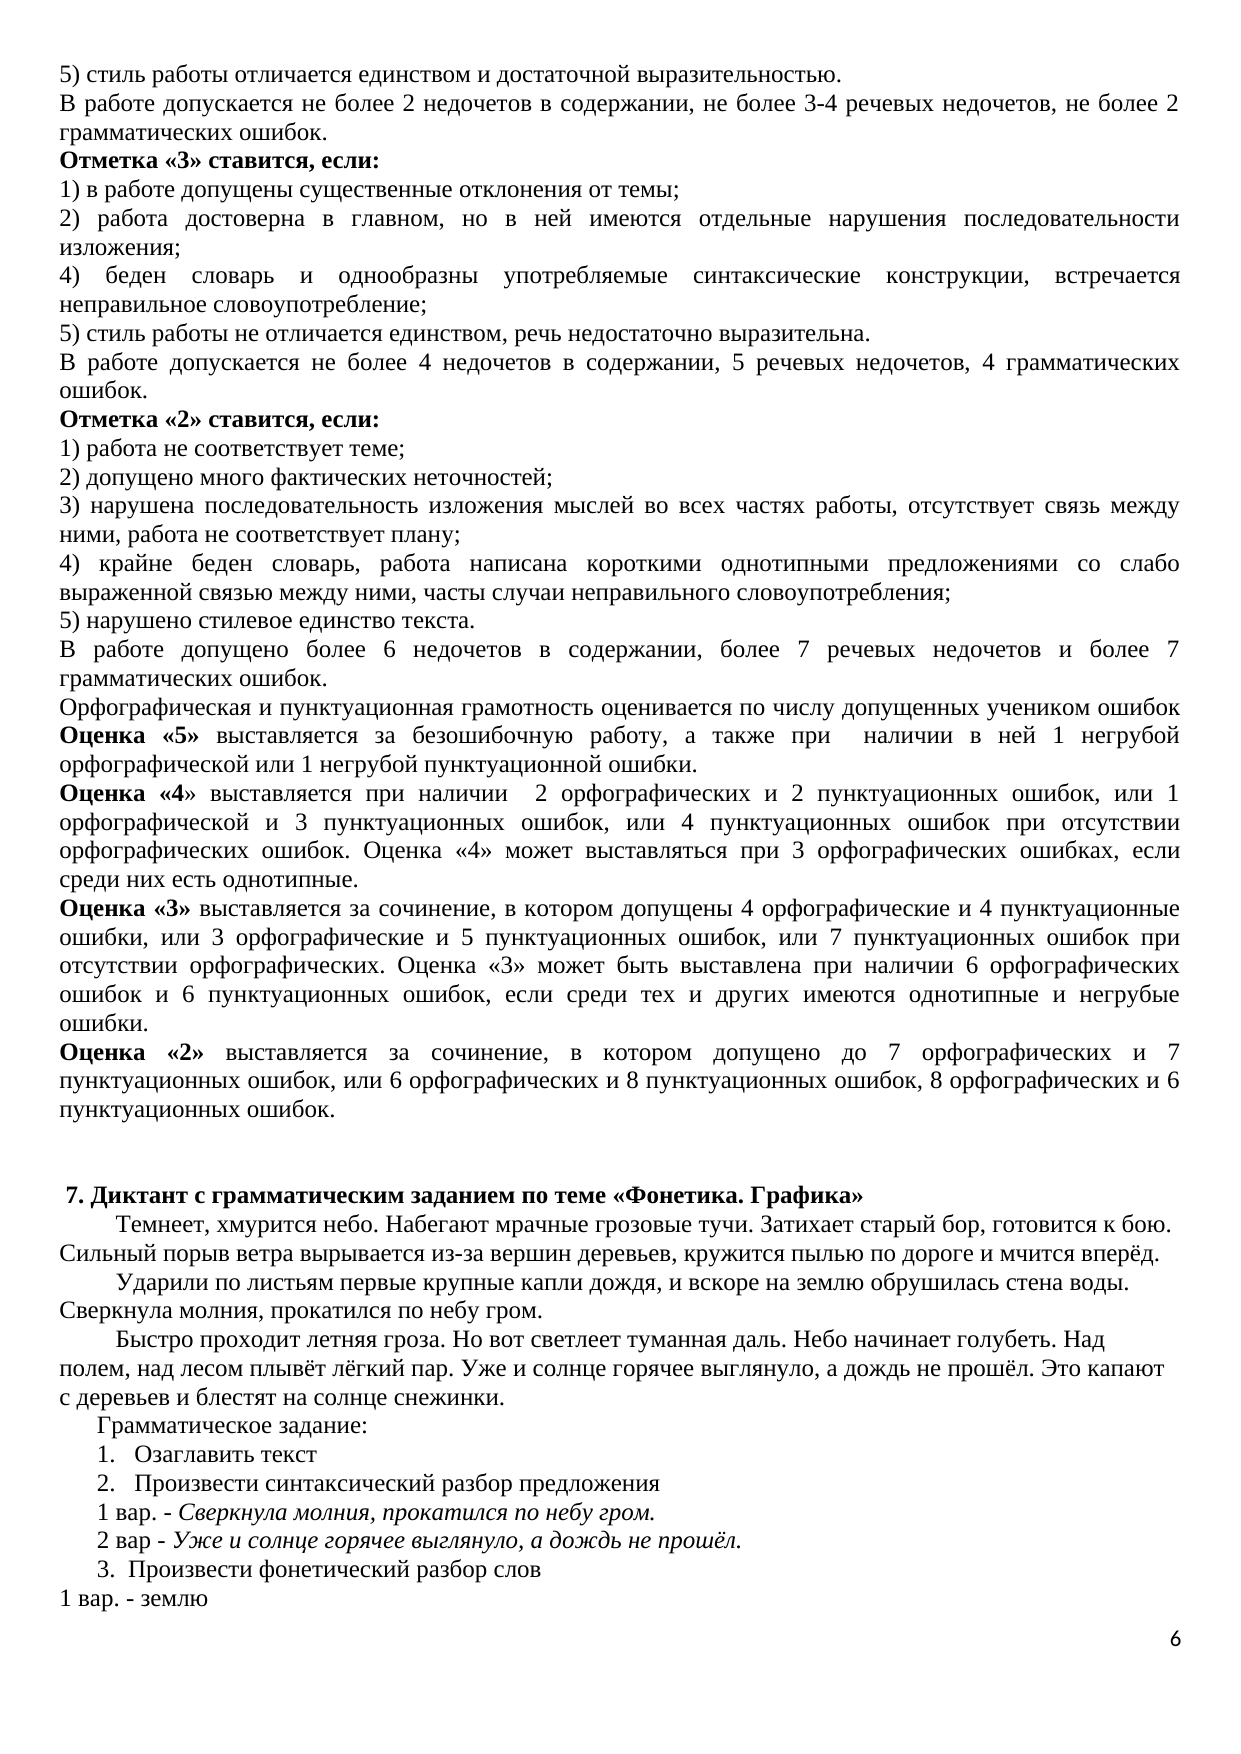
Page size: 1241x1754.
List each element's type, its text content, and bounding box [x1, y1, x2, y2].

text Оценка «3» выставляется за сочинение, в котором допущены 4 орфографические и 4 пунктуационные ошибки, или 3 орфографические и 5 пунктуационных ошибок, или 7 пунктуационных ошибок при отсутствии орфографических. Оценка «3» может быть выставлена при наличии 6 орфографических ошибок и 6 пунктуационных ошибок, если среди тех и других имеются однотипные и негрубые ошибки. [59, 893, 1181, 1037]
text В работе допускается не более 2 недочетов в содержании, не более 3-4 речевых недочетов, не более 2 грамматических ошибок. [59, 88, 1181, 145]
text 4) крайне беден словарь, работа написана короткими однотипными предложениями со слабо выраженной связью между ними, часты случаи неправильного словоупотребления; [59, 548, 1181, 605]
text 3. Произвести фонетический разбор слов [97, 1554, 1181, 1583]
text Отметка «2» ставится, если: [59, 404, 1181, 433]
text 5) стиль работы отличается единством и достаточной выразительностью. [59, 59, 1181, 88]
text Орфографическая и пунктуационная грамотность оценивается по числу допущенных учеником ошибок Оценка «5» выставляется за безошибочную работу, а также при наличии в ней 1 негрубой орфографической или 1 негрубой пунктуационной ошибки. [59, 692, 1181, 778]
text 1) в работе допущены существенные отклонения от темы; [59, 174, 1181, 203]
text 3) нарушена последовательность изложения мыслей во всех частях работы, отсутствует связь между ними, работа не соответствует плану; [59, 490, 1181, 548]
text 4) беден словарь и однообразны употребляемые синтаксические конструкции, встречается неправильное словоупотребление; [59, 260, 1181, 318]
text 2) работа достоверна в главном, но в ней имеются отдельные нарушения последовательности изложения; [59, 203, 1181, 260]
text 5) стиль работы не отличается единством, речь недостаточно выразительна. [59, 318, 1181, 347]
text Оценка «4» выставляется при наличии 2 орфографических и 2 пунктуационных ошибок, или 1 орфографической и 3 пунктуационных ошибок, или 4 пунктуационных ошибок при отсутствии орфографических ошибок. Оценка «4» может выставляться при 3 орфографических ошибках, если среди них есть однотипные. [59, 778, 1181, 893]
text Оценка «2» выставляется за сочинение, в котором допущено до 7 орфографических и 7 пунктуационных ошибок, или 6 орфографических и 8 пунктуационных ошибок, 8 орфографических и 6 пунктуационных ошибок. [59, 1037, 1181, 1123]
text Ударили по листьям первые крупные капли дождя, и вскоре на землю обрушилась стена воды. Сверкнула молния, прокатился по небу гром. [59, 1267, 1181, 1324]
text Отметка «3» ставится, если: [59, 145, 1181, 174]
text 2 вар - Уже и солнце горячее выглянуло, а дождь не прошёл. [97, 1525, 1181, 1554]
text Грамматическое задание: [97, 1410, 1181, 1439]
text Быстро проходит летняя гроза. Но вот светлеет туманная даль. Небо начинает голубеть. Над полем, над лесом плывёт лёгкий пар. Уже и солнце горячее выглянуло, а дождь не прошёл. Это капают с деревьев и блестят на солнце снежинки. [59, 1324, 1181, 1410]
text 1) работа не соответствует теме; [59, 433, 1181, 462]
text 2) допущено много фактических неточностей; [59, 462, 1181, 490]
text 5) нарушено стилевое единство текста. [59, 605, 1181, 634]
text 1 вар. - Сверкнула молния, прокатился по небу гром. [97, 1497, 1181, 1525]
text Темнеет, хмурится небо. Набегают мрачные грозовые тучи. Затихает старый бор, готовится к бою. Сильный порыв ветра вырывается из-за вершин деревьев, кружится пылью по дороге и мчится вперёд. [59, 1209, 1181, 1267]
list Произвести синтаксический разбор предложения [97, 1468, 1181, 1497]
text В работе допускается не более 4 недочетов в содержании, 5 речевых недочетов, 4 грамматических ошибок. [59, 347, 1181, 404]
text 7. Диктант с грамматическим заданием по теме «Фонетика. Графика» [59, 1180, 1181, 1209]
list Озаглавить текст [97, 1439, 1181, 1468]
text 1 вар. - землю [59, 1583, 1181, 1612]
text В работе допущено более 6 недочетов в содержании, более 7 речевых недочетов и более 7 грамматических ошибок. [59, 634, 1181, 692]
